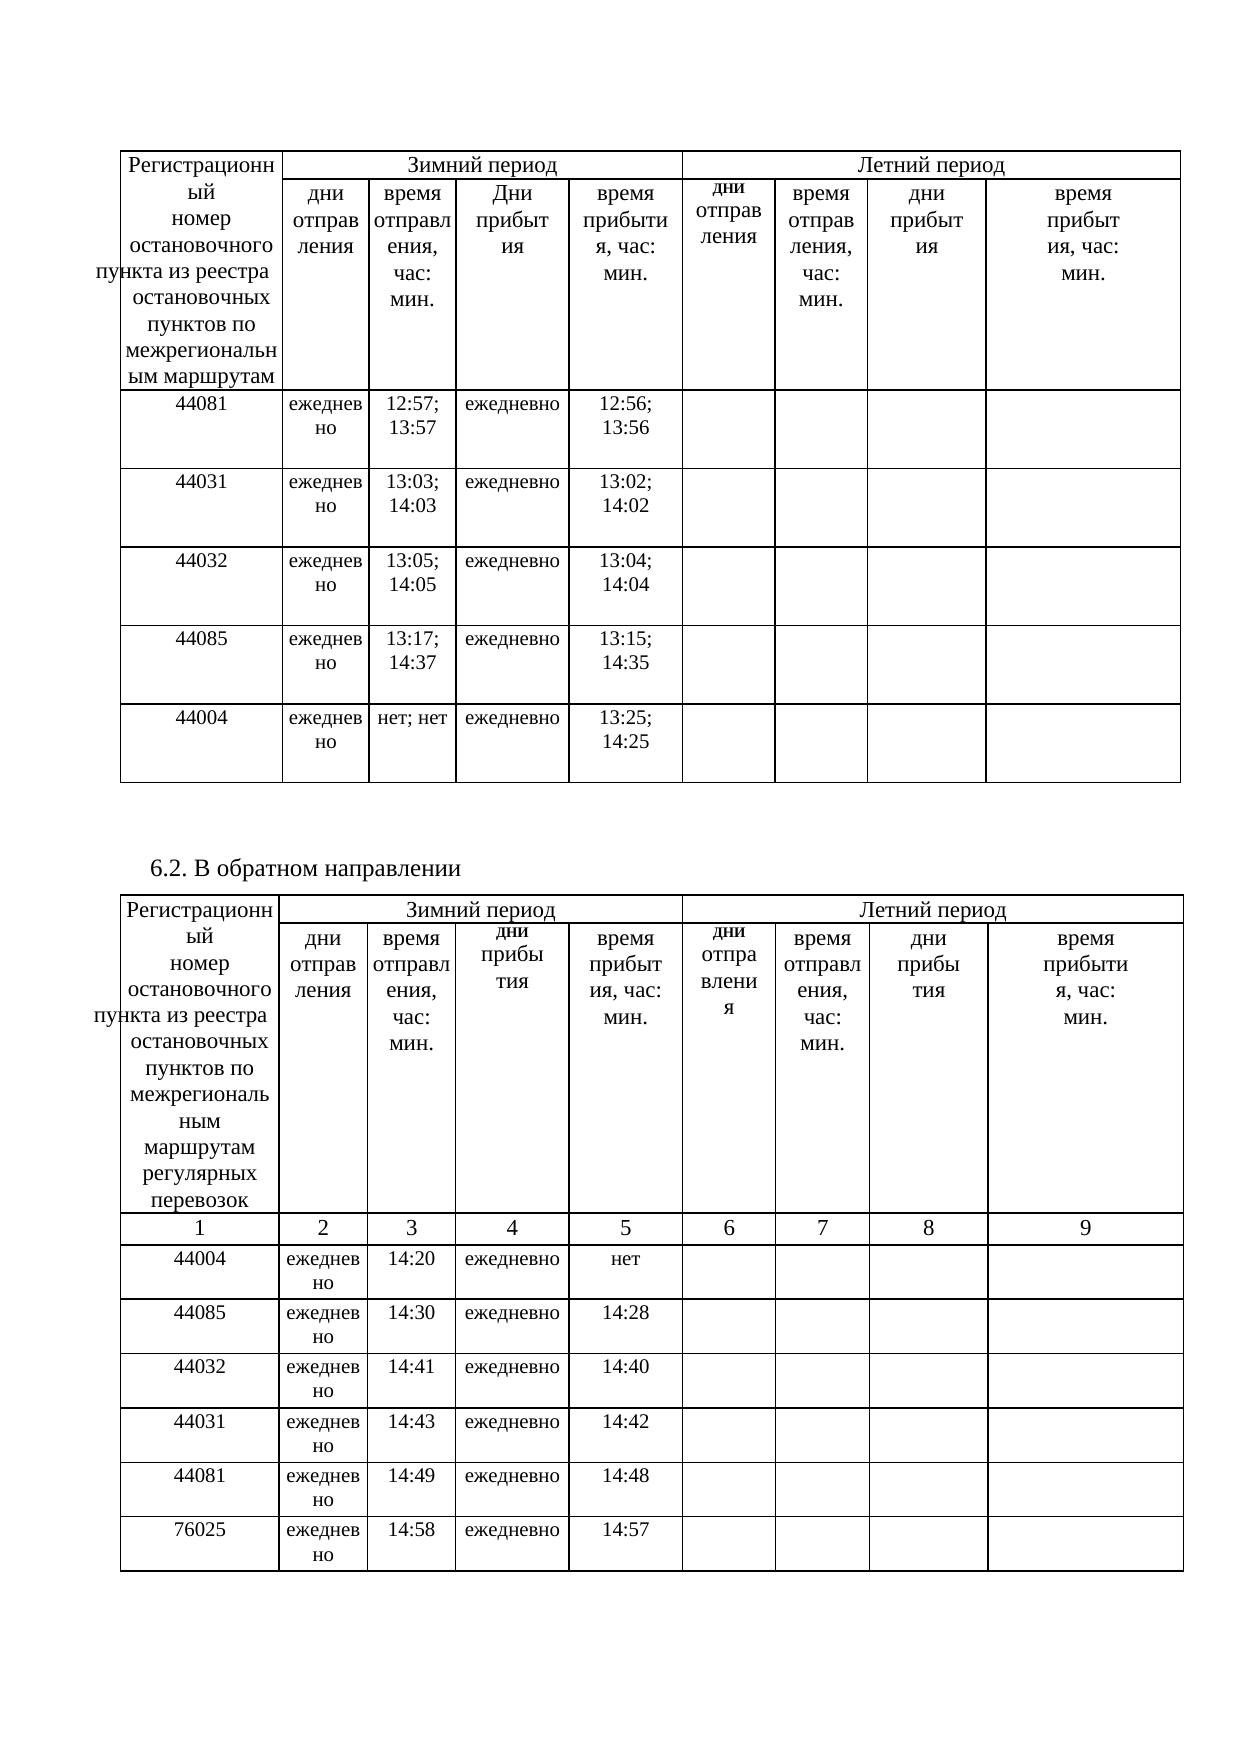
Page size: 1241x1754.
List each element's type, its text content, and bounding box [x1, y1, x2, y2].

table_cell 3 [368, 1214, 455, 1244]
table_cell [683, 1517, 775, 1570]
table_cell [989, 1354, 1183, 1407]
table_cell 12:56; 13:56 [570, 391, 682, 468]
table_cell [776, 548, 867, 624]
table_cell ежедневно [280, 1354, 367, 1407]
table_cell [776, 705, 867, 781]
table_header Летний период [683, 152, 1180, 178]
table_cell [870, 1300, 987, 1353]
table_cell 6 [683, 1214, 775, 1244]
table_cell ДНИ прибы тия [456, 924, 568, 1212]
table_cell [683, 705, 774, 781]
table_cell 44032 [121, 548, 282, 624]
table_cell 44085 [121, 1300, 278, 1353]
table_cell [868, 705, 985, 781]
table_cell [987, 469, 1180, 546]
table_cell 44081 [121, 391, 282, 468]
table_cell время отправл ения, час: мин. [368, 924, 455, 1212]
table_cell ежедневно [456, 1463, 568, 1516]
table_cell [776, 1354, 869, 1407]
text 6.2. В обратном направлении [150, 853, 1090, 882]
table_cell [868, 469, 985, 546]
table_cell [870, 1354, 987, 1407]
table_cell 44031 [121, 469, 282, 546]
table_cell ежедневно [456, 1354, 568, 1407]
table_cell [870, 1517, 987, 1570]
table_cell нет; нет [370, 705, 455, 781]
table_cell Дни прибыт ия [457, 180, 568, 389]
table_cell ежедневно [280, 1246, 367, 1298]
table_cell [776, 1300, 869, 1353]
table_cell 13:05; 14:05 [370, 548, 455, 624]
table_cell 14:40 [570, 1354, 682, 1407]
table_header Зимний период [280, 896, 682, 922]
table_cell 13:04; 14:04 [570, 548, 682, 624]
table_cell 13:03; 14:03 [370, 469, 455, 546]
table_cell 14:30 [368, 1300, 455, 1353]
table_cell 14:42 [570, 1409, 682, 1461]
table_cell 5 [570, 1214, 682, 1244]
table_cell время прибыт ия, час: мин. [570, 924, 682, 1212]
table_cell [683, 1300, 775, 1353]
table_cell время прибыти я, час: мин. [989, 924, 1183, 1212]
table_header Зимний период [283, 152, 682, 178]
table_cell дни отправ ления [283, 180, 368, 389]
table_cell 76025 [121, 1517, 278, 1570]
table_cell ДНИ отправ ления [683, 180, 774, 389]
table_cell время прибыти я, час: мин. [570, 180, 682, 389]
table_cell ежедневно [280, 1300, 367, 1353]
table_cell 14:43 [368, 1409, 455, 1461]
table_cell [868, 548, 985, 624]
table_cell [987, 548, 1180, 624]
table_cell ежедневно [283, 626, 368, 703]
table_cell дни отправ ления [280, 924, 367, 1212]
table_cell [868, 391, 985, 468]
table_cell 14:28 [570, 1300, 682, 1353]
table_cell [683, 1463, 775, 1516]
table_cell время отправл ения, час: мин. [370, 180, 455, 389]
table_cell 14:49 [368, 1463, 455, 1516]
table_cell время отправ ления, час: мин. [776, 180, 867, 389]
table_cell ежедневно [457, 548, 568, 624]
table_cell ежедневно [456, 1300, 568, 1353]
table_cell ежедневно [283, 469, 368, 546]
table_cell ежедневно [283, 391, 368, 468]
table_cell [868, 626, 985, 703]
table_cell ДНИ отпра влени я [683, 924, 775, 1212]
table_cell ежедневно [457, 391, 568, 468]
table_cell 13:02; 14:02 [570, 469, 682, 546]
table_cell [683, 548, 774, 624]
table_cell [683, 391, 774, 468]
table_cell [776, 391, 867, 468]
table_cell 2 [280, 1214, 367, 1244]
table_cell 13:15; 14:35 [570, 626, 682, 703]
table_cell ежедневно [283, 548, 368, 624]
table_cell [683, 1246, 775, 1298]
table_cell 12:57; 13:57 [370, 391, 455, 468]
table_cell ежедневно [456, 1517, 568, 1570]
table_cell [683, 1409, 775, 1461]
table_cell ежедневно [283, 705, 368, 781]
table_cell 13:25; 14:25 [570, 705, 682, 781]
table_cell ежедневно [456, 1246, 568, 1298]
table_cell ежедневно [280, 1409, 367, 1461]
table_cell [776, 1517, 869, 1570]
table_cell [776, 626, 867, 703]
table_cell [989, 1300, 1183, 1353]
table_cell [683, 626, 774, 703]
table_cell [987, 391, 1180, 468]
table_cell ежедневно [280, 1517, 367, 1570]
table_cell 44081 [121, 1463, 278, 1516]
table_cell время прибыт ия, час: мин. [987, 180, 1180, 389]
table_cell ежедневно [457, 626, 568, 703]
table_cell 44085 [121, 626, 282, 703]
table_header Регистрационный номер остановочного пункта из реестра остановочных пунктов по межрегиональным маршрутам регулярных перевозок [121, 152, 282, 389]
table_header Регистрационный номер остановочного пункта из реестра остановочных пунктов по межрегиональным маршрутам регулярных перевозок [121, 896, 278, 1212]
table_cell [683, 469, 774, 546]
table_cell [776, 469, 867, 546]
table_cell 44004 [121, 705, 282, 781]
table_cell 44004 [121, 1246, 278, 1298]
table_cell [989, 1517, 1183, 1570]
table_cell [683, 1354, 775, 1407]
table_cell время отправл ения, час: мин. [776, 924, 869, 1212]
table_cell [870, 1246, 987, 1298]
table_cell [776, 1463, 869, 1516]
table_cell [776, 1409, 869, 1461]
table_cell 14:58 [368, 1517, 455, 1570]
table_cell нет [570, 1246, 682, 1298]
table_cell 44032 [121, 1354, 278, 1407]
table_cell 4 [456, 1214, 568, 1244]
table_cell 13:17; 14:37 [370, 626, 455, 703]
table_cell ежедневно [457, 705, 568, 781]
table_cell 44031 [121, 1409, 278, 1461]
table_cell [870, 1409, 987, 1461]
table_cell 14:41 [368, 1354, 455, 1407]
table_cell [987, 705, 1180, 781]
table_cell 9 [989, 1214, 1183, 1244]
table_cell [989, 1246, 1183, 1298]
table_cell 14:48 [570, 1463, 682, 1516]
table_cell [989, 1463, 1183, 1516]
table_cell [989, 1409, 1183, 1461]
table_cell дни прибы тия [870, 924, 987, 1212]
table_cell 14:20 [368, 1246, 455, 1298]
table_cell [776, 1246, 869, 1298]
table_cell дни прибыт ия [868, 180, 985, 389]
table_cell ежедневно [457, 469, 568, 546]
table_header Летний период [683, 896, 1183, 922]
table_cell [870, 1463, 987, 1516]
table_cell 14:57 [570, 1517, 682, 1570]
table_cell ежедневно [280, 1463, 367, 1516]
table_cell 1 [121, 1214, 278, 1244]
table_cell 8 [870, 1214, 987, 1244]
table_cell ежедневно [456, 1409, 568, 1461]
table_cell 7 [776, 1214, 869, 1244]
table_cell [987, 626, 1180, 703]
